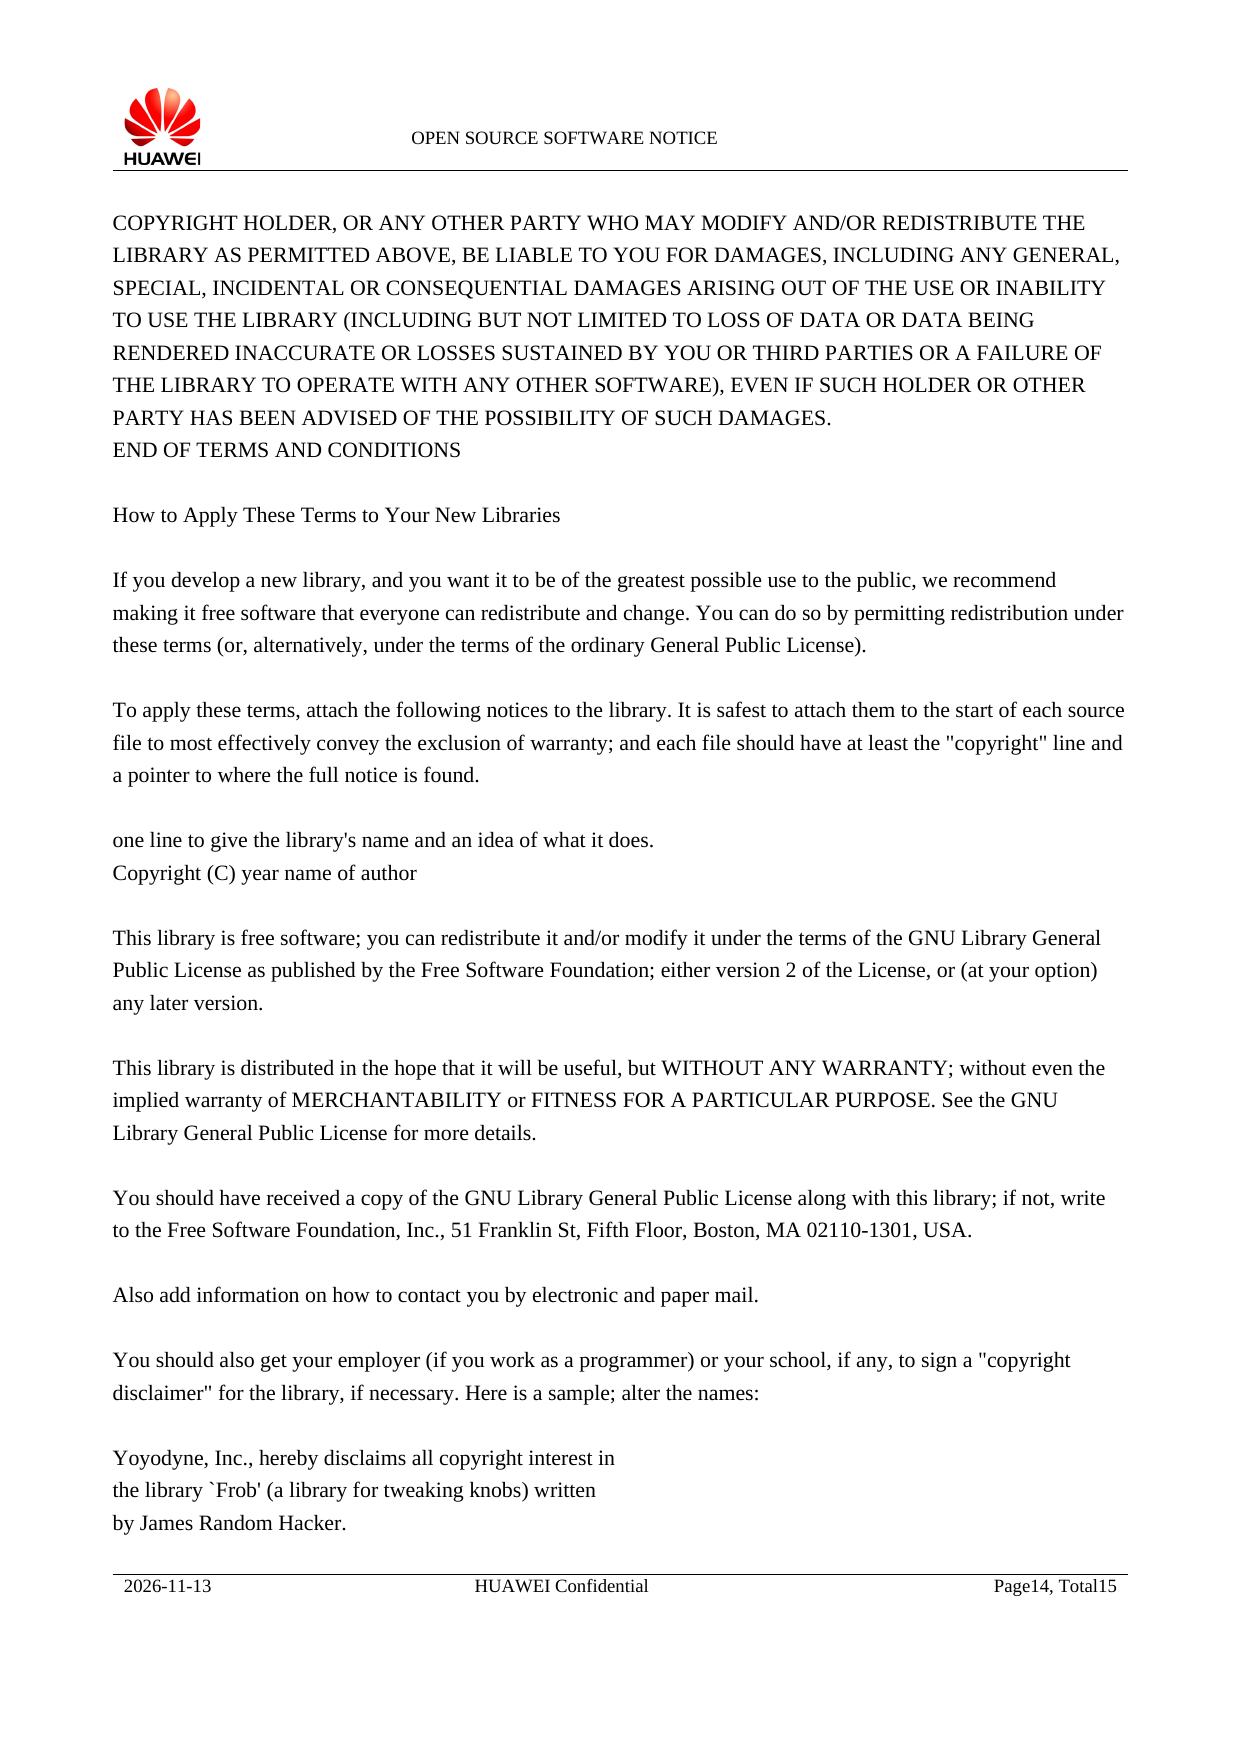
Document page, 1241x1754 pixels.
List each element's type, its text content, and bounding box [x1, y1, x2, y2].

picture [124, 88, 201, 165]
